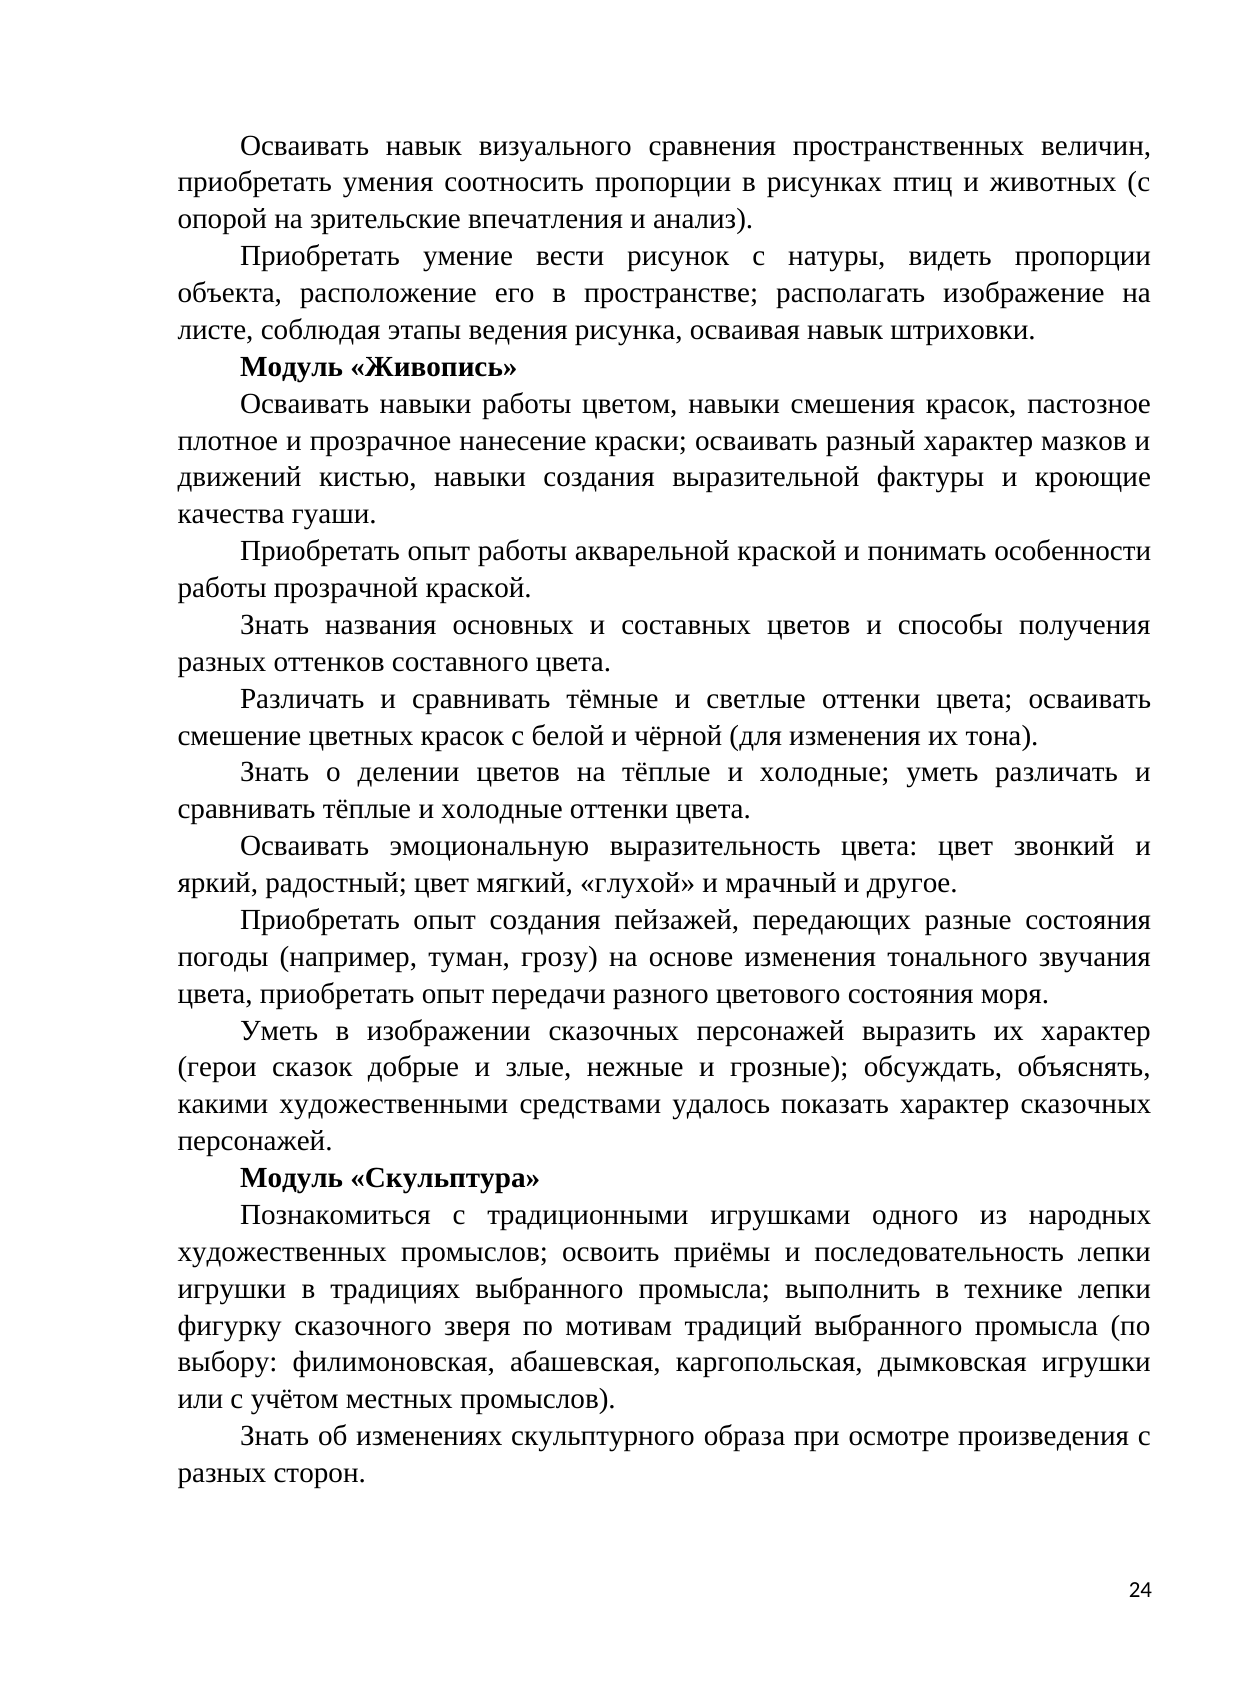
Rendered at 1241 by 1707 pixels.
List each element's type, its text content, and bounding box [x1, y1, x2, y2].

text Модуль «Живопись» [177, 349, 1152, 382]
text Осваивать эмоциональную выразительность цвета: цвет звонкий и яркий, радостный; цвет мягкий, «глухой» и мрачный и другое. [177, 828, 1152, 899]
text Знать об изменениях скульптурного образа при осмотре произведения с разных сторон. [177, 1418, 1152, 1489]
text Модуль «Скульптура» [177, 1160, 1152, 1194]
text Приобретать умение вести рисунок с натуры, видеть пропорции объекта, расположение его в пространстве; располагать изображение на листе, соблюдая этапы ведения рисунка, осваивая навык штриховки. [177, 238, 1152, 346]
text Приобретать опыт создания пейзажей, передающих разные состояния погоды (например, туман, грозу) на основе изменения тонального звучания цвета, приобретать опыт передачи разного цветового состояния моря. [177, 902, 1152, 1009]
text Осваивать навыки работы цветом, навыки смешения красок, пастозное плотное и прозрачное нанесение краски; осваивать разный характер мазков и движений кистью, навыки создания выразительной фактуры и кроющие качества гуаши. [177, 386, 1152, 530]
text Приобретать опыт работы акварельной краской и понимать особенности работы прозрачной краской. [177, 533, 1152, 604]
text Уметь в изображении сказочных персонажей выразить их характер (герои сказок добрые и злые, нежные и грозные); обсуждать, объяснять, какими художественными средствами удалось показать характер сказочных персонажей. [177, 1013, 1152, 1157]
text Осваивать навык визуального сравнения пространственных величин, приобретать умения соотносить пропорции в рисунках птиц и животных (с опорой на зрительские впечатления и анализ). [177, 128, 1152, 235]
text Знать о делении цветов на тёплые и холодные; уметь различать и сравнивать тёплые и холодные оттенки цвета. [177, 754, 1152, 825]
text Различать и сравнивать тёмные и светлые оттенки цвета; осваивать смешение цветных красок с белой и чёрной (для изменения их тона). [177, 681, 1152, 751]
text Знать названия основных и составных цветов и способы получения разных оттенков составного цвета. [177, 607, 1152, 677]
text Познакомиться с традиционными игрушками одного из народных художественных промыслов; освоить приёмы и последовательность лепки игрушки в традициях выбранного промысла; выполнить в технике лепки фигурку сказочного зверя по мотивам традиций выбранного промысла (по выбору: филимоновская, абашевская, каргопольская, дымковская игрушки или с учётом местных промыслов). [177, 1197, 1152, 1415]
